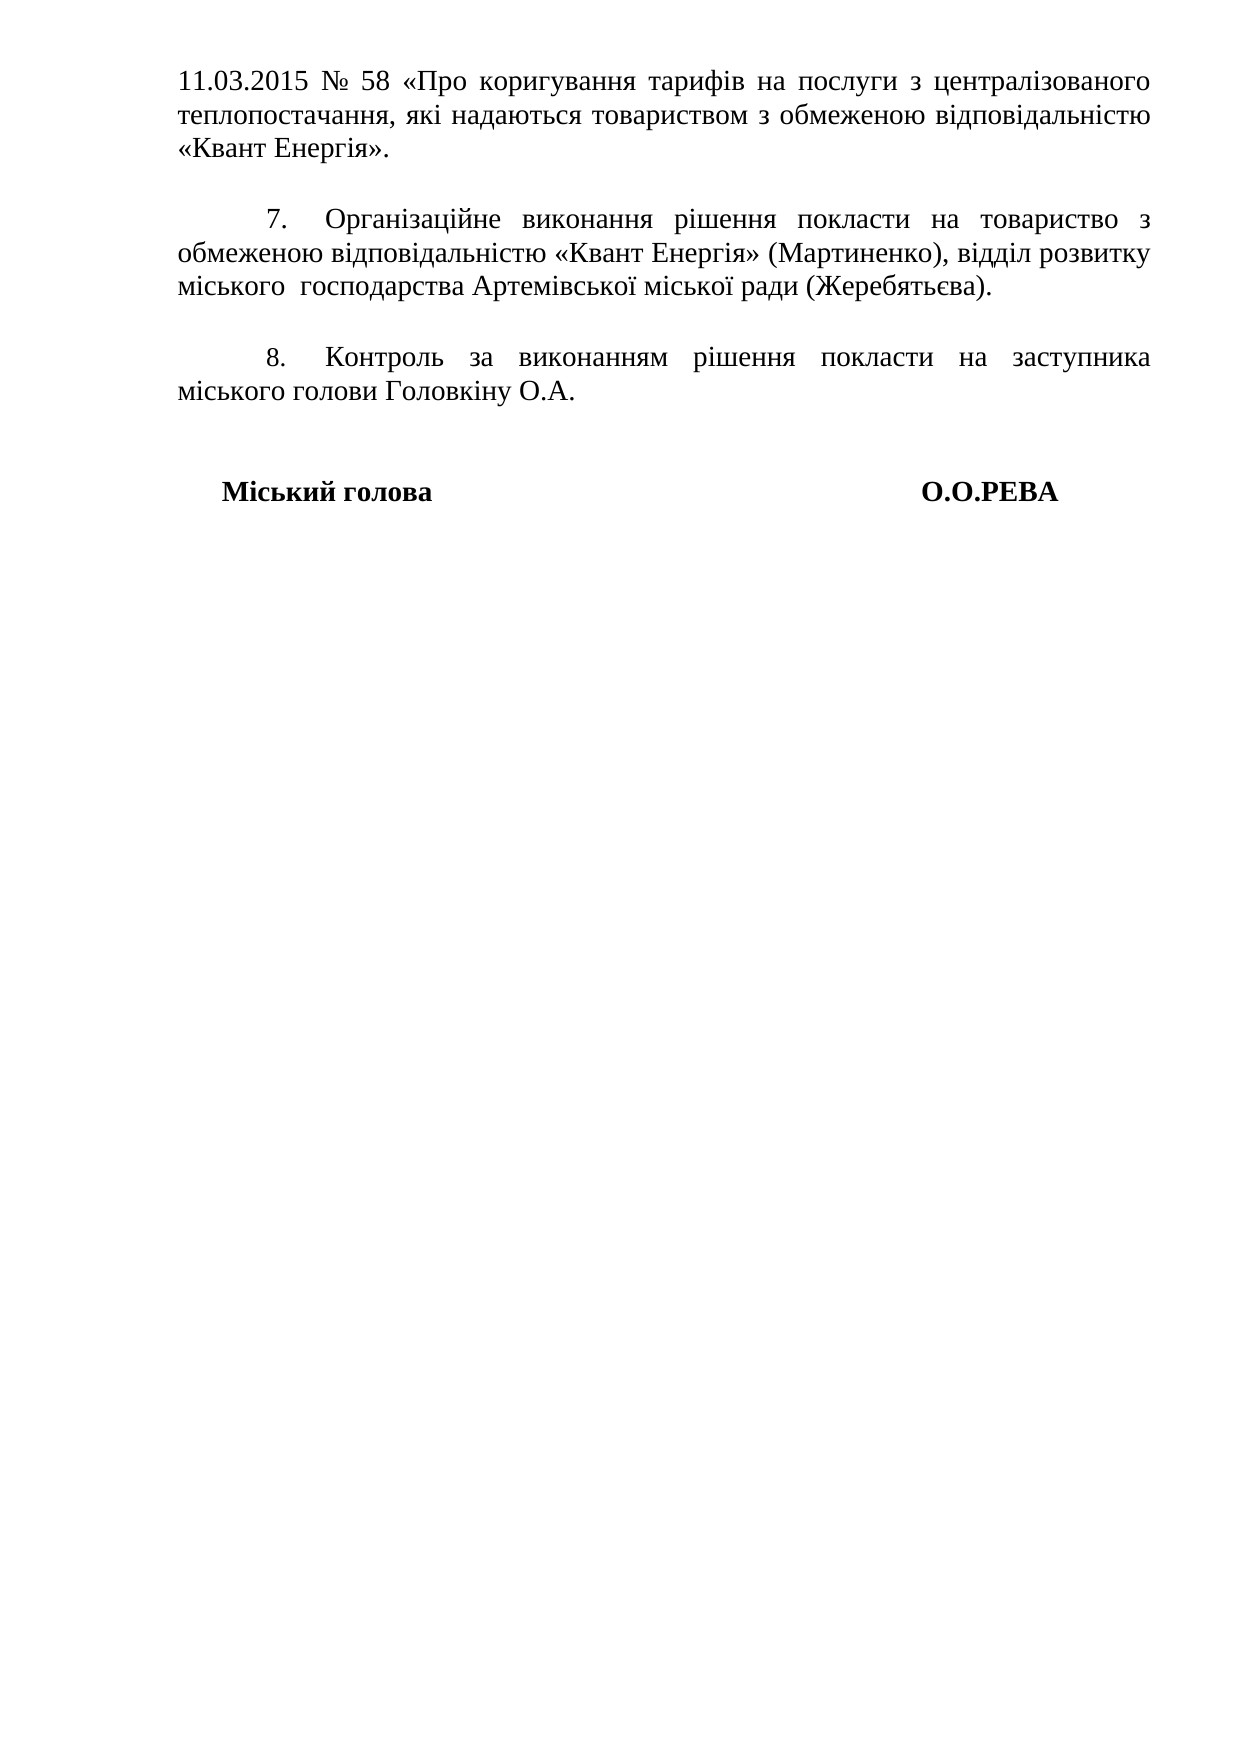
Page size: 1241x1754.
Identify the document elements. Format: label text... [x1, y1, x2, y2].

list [177, 63, 1152, 164]
text Міський голова О.О.РЕВА [177, 474, 1152, 507]
list Організаційне виконання рішення покласти на товариство з обмеженою відповідальністю «Квант Енергія» (Мартиненко), відділ розвитку міського господарства Артемівської міської ради (Жеребятьєва). [177, 201, 1152, 302]
list Контроль за виконанням рішення покласти на заступника міського голови Головкіну О.А. [177, 339, 1152, 407]
